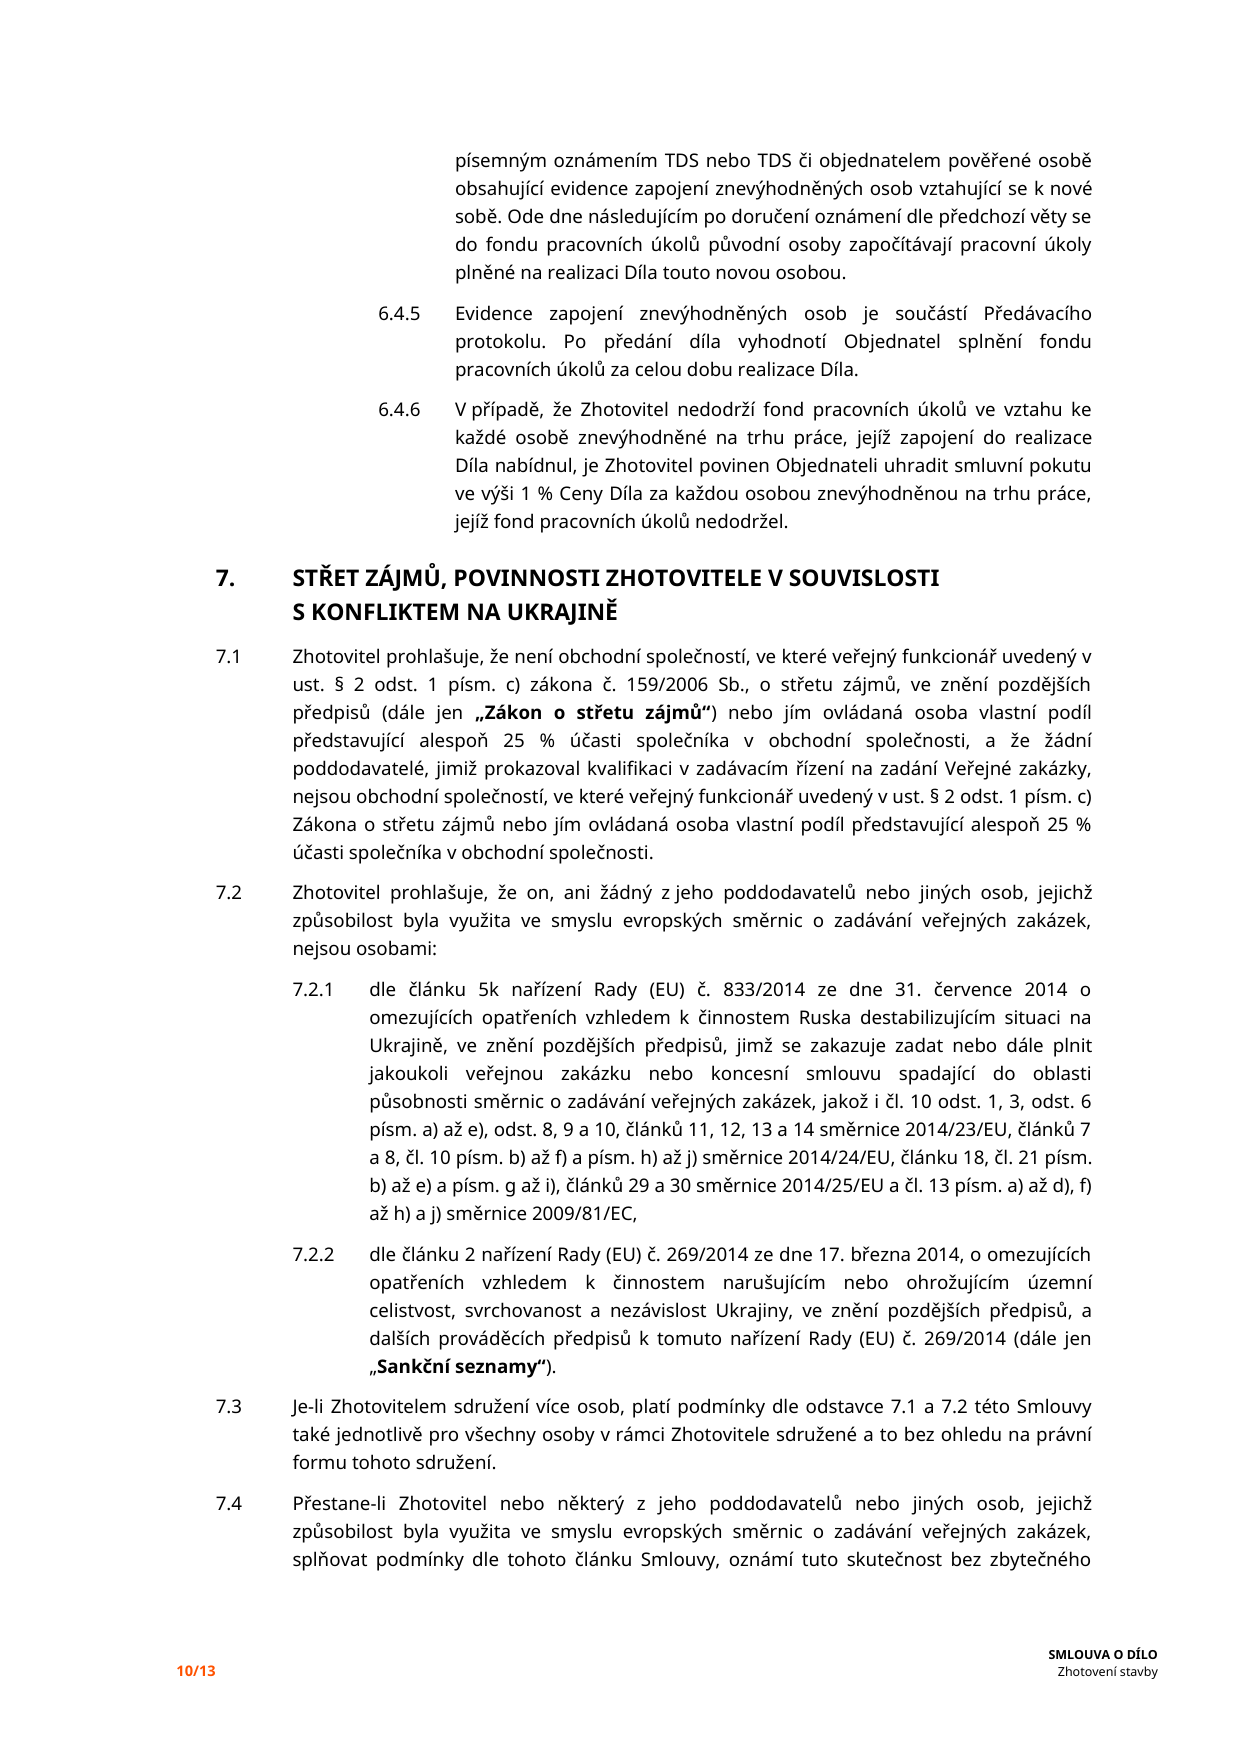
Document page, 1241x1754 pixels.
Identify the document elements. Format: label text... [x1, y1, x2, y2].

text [378, 147, 1093, 285]
text Evidence zapojení znevýhodněných osob je součástí Předávacího protokolu. Po předání díla vyhodnotí Objednatel splnění fondu pracovních úkolů za celou dobu realizace Díla. [378, 300, 1093, 382]
text Zhotovitel prohlašuje, že není obchodní společností, ve které veřejný funkcionář uvedený v ust. § 2 odst. 1 písm. c) zákona č. 159/2006 Sb., o střetu zájmů, ve znění pozdějších předpisů (dále jen „Zákon o střetu zájmů“) nebo jím ovládaná osoba vlastní podíl představující alespoň 25 % účasti společníka v obchodní společnosti, a že žádní poddodavatelé, jimiž prokazoval kvalifikaci v zadávacím řízení na zadání Veřejné zakázky, nejsou obchodní společností, ve které veřejný funkcionář uvedený v ust. § 2 odst. 1 písm. c) Zákona o střetu zájmů nebo jím ovládaná osoba vlastní podíl představující alespoň 25 % účasti společníka v obchodní společnosti. [216, 643, 1093, 865]
text Zhotovitel prohlašuje, že on, ani žádný z jeho poddodavatelů nebo jiných osob, jejichž způsobilost byla využita ve smyslu evropských směrnic o zadávání veřejných zakázek, nejsou osobami: [216, 880, 1093, 961]
text dle článku 2 nařízení Rady (EU) č. 269/2014 ze dne 17. března 2014, o omezujících opatřeních vzhledem k činnostem narušujícím nebo ohrožujícím územní celistvost, svrchovanost a nezávislost Ukrajiny, ve znění pozdějších předpisů, a dalších prováděcích předpisů k tomuto nařízení Rady (EU) č. 269/2014 (dále jen „Sankční seznamy“). [292, 1241, 1093, 1378]
text Střet zájmů, povinnosti Zhotovitele v souvislosti s konfliktem na Ukrajině [216, 562, 1093, 627]
text Je-li Zhotovitelem sdružení více osob, platí podmínky dle odstavce 7.1 a 7.2 této Smlouvy také jednotlivě pro všechny osoby v rámci Zhotovitele sdružené a to bez ohledu na právní formu tohoto sdružení. [216, 1393, 1093, 1475]
text V případě, že Zhotovitel nedodrží fond pracovních úkolů ve vztahu ke každé osobě znevýhodněné na trhu práce, jejíž zapojení do realizace Díla nabídnul, je Zhotovitel povinen Objednateli uhradit smluvní pokutu ve výši 1 % Ceny Díla za každou osobou znevýhodněnou na trhu práce, jejíž fond pracovních úkolů nedodržel. [378, 397, 1093, 534]
text dle článku 5k nařízení Rady (EU) č. 833/2014 ze dne 31. července 2014 o omezujících opatřeních vzhledem k činnostem Ruska destabilizujícím situaci na Ukrajině, ve znění pozdějších předpisů, jimž se zakazuje zadat nebo dále plnit jakoukoli veřejnou zakázku nebo koncesní smlouvu spadající do oblasti působnosti směrnic o zadávání veřejných zakázek, jakož i čl. 10 odst. 1, 3, odst. 6 písm. a) až e), odst. 8, 9 a 10, článků 11, 12, 13 a 14 směrnice 2014/23/EU, článků 7 a 8, čl. 10 písm. b) až f) a písm. h) až j) směrnice 2014/24/EU, článku 18, čl. 21 písm. b) až e) a písm. g až i), článků 29 a 30 směrnice 2014/25/EU a čl. 13 písm. a) až d), f) až h) a j) směrnice 2009/81/EC, [292, 976, 1093, 1226]
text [216, 1490, 1093, 1572]
